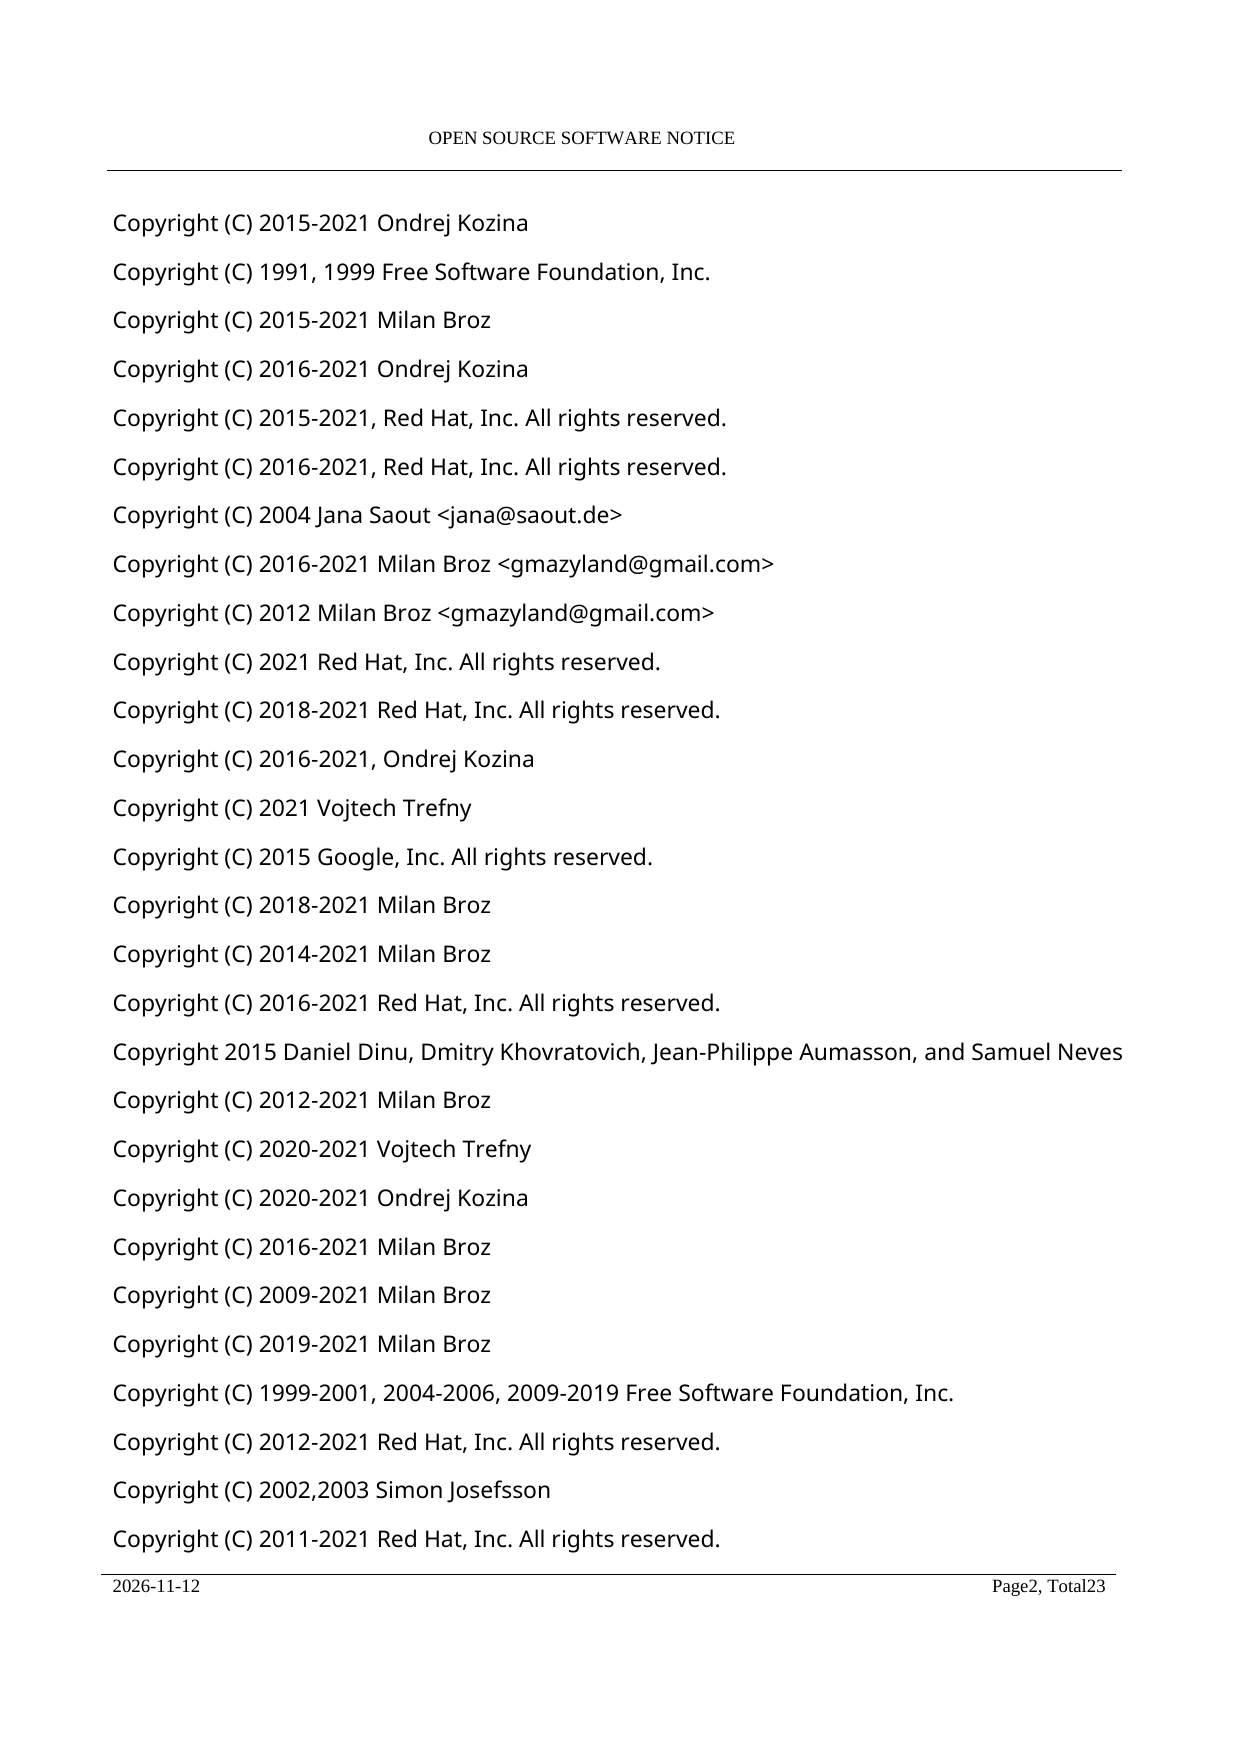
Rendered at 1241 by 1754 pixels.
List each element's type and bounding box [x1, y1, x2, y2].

text [112, 206, 1128, 1555]
